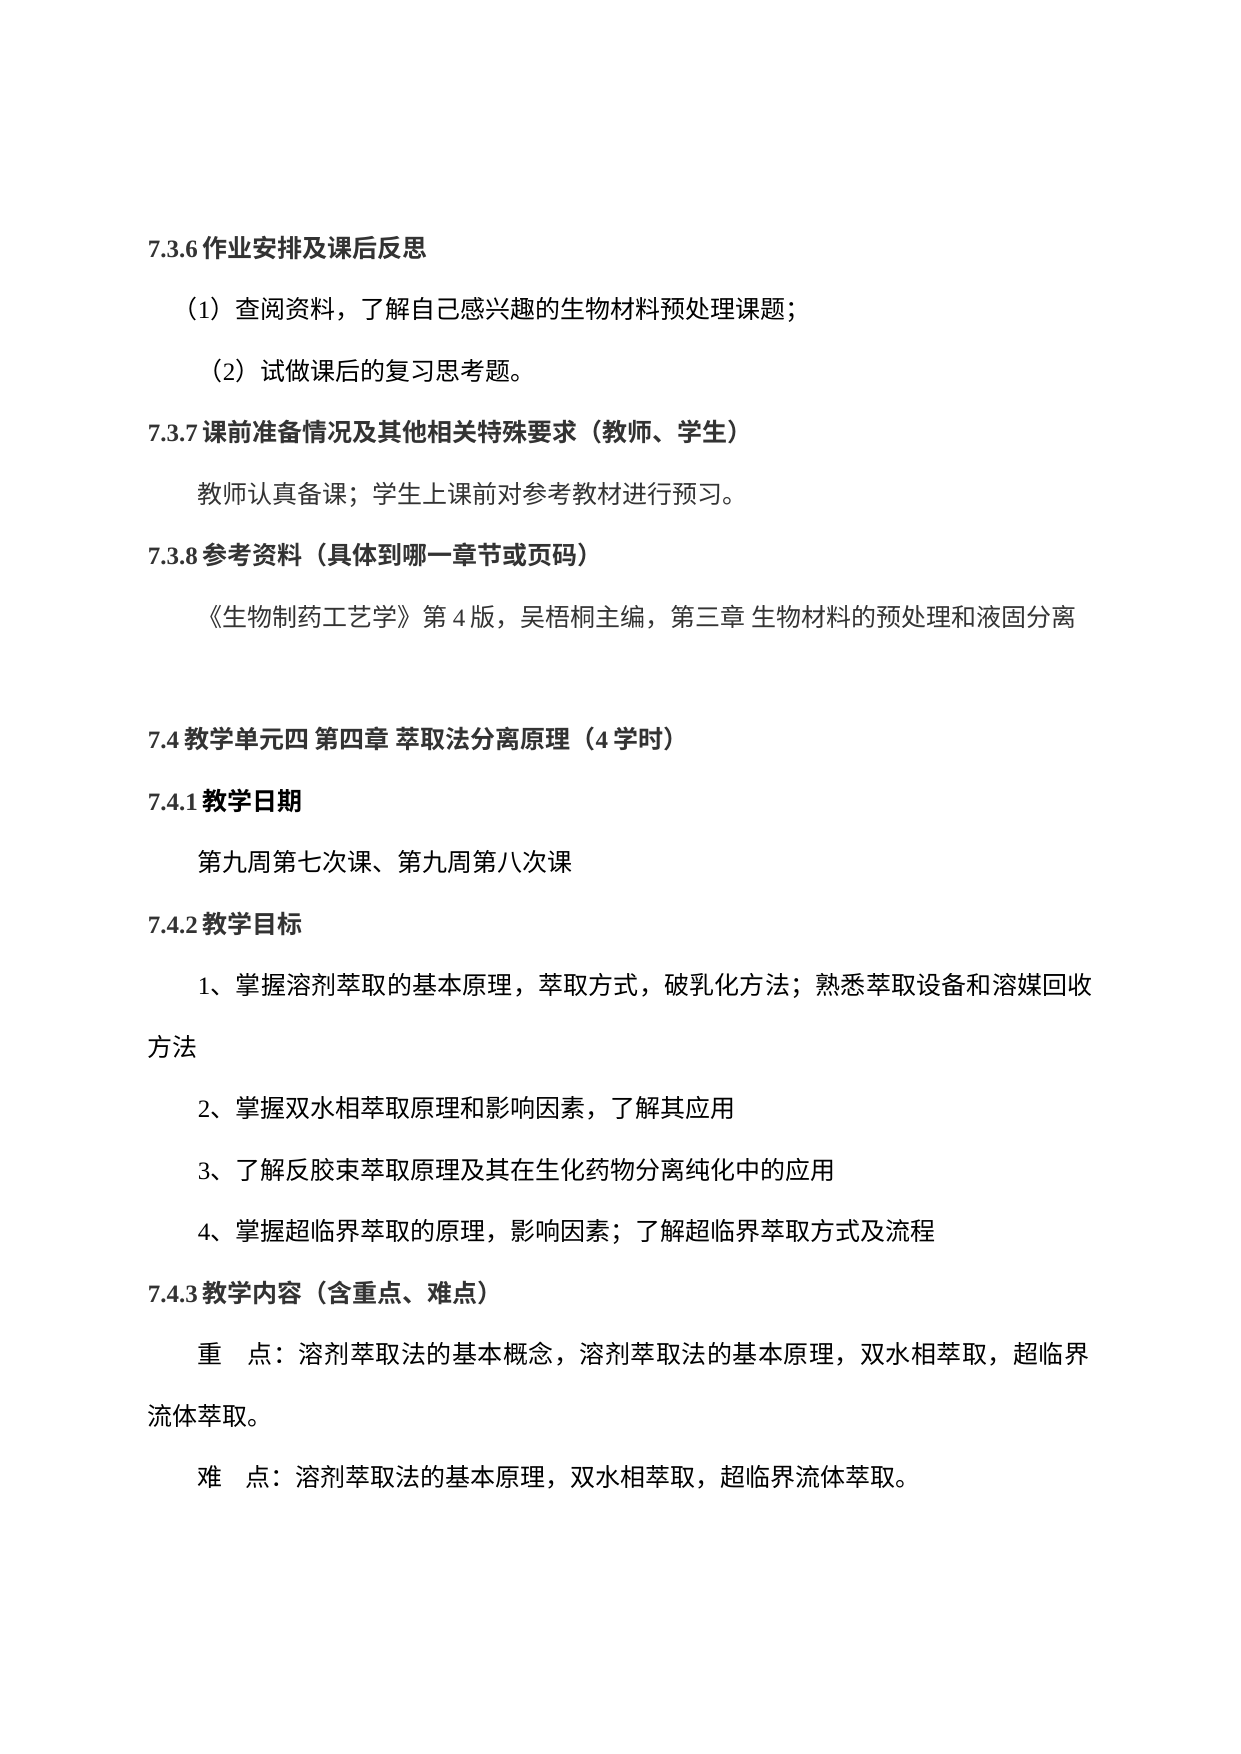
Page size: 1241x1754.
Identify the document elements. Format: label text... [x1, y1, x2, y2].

text （1）查阅资料，了解自己感兴趣的生物材料预处理课题； [148, 277, 1092, 339]
text 7.3.8参考资料（具体到哪一章节或页码） [148, 523, 1092, 584]
text 3、了解反胶束萃取原理及其在生化药物分离纯化中的应用 [148, 1138, 1092, 1199]
text 重 点：溶剂萃取法的基本概念，溶剂萃取法的基本原理，双水相萃取，超临界流体萃取。 [148, 1322, 1092, 1445]
text 1、掌握溶剂萃取的基本原理，萃取方式，破乳化方法；熟悉萃取设备和溶媒回收方法 [148, 953, 1092, 1076]
text 4、掌握超临界萃取的原理，影响因素；了解超临界萃取方式及流程 [148, 1199, 1092, 1261]
text 7.4.3教学内容（含重点、难点） [148, 1261, 1092, 1322]
text 教师认真备课；学生上课前对参考教材进行预习。 [148, 462, 1092, 523]
text 第九周第七次课、第九周第八次课 [148, 830, 1092, 892]
text 《生物制药工艺学》第4版，吴梧桐主编，第三章 生物材料的预处理和液固分离 [148, 584, 1092, 646]
text 7.3.6作业安排及课后反思 [148, 216, 1092, 277]
text 7.3.7课前准备情况及其他相关特殊要求（教师、学生） [148, 400, 1092, 462]
text 7.4.1教学日期 [148, 769, 1092, 830]
text 7.4.2教学目标 [148, 892, 1092, 953]
text 7.4教学单元四 第四章 萃取法分离原理（4学时） [148, 707, 1092, 769]
text 2、掌握双水相萃取原理和影响因素，了解其应用 [148, 1076, 1092, 1138]
text （2）试做课后的复习思考题。 [148, 339, 1092, 400]
text 难 点：溶剂萃取法的基本原理，双水相萃取，超临界流体萃取。 [148, 1445, 1092, 1506]
